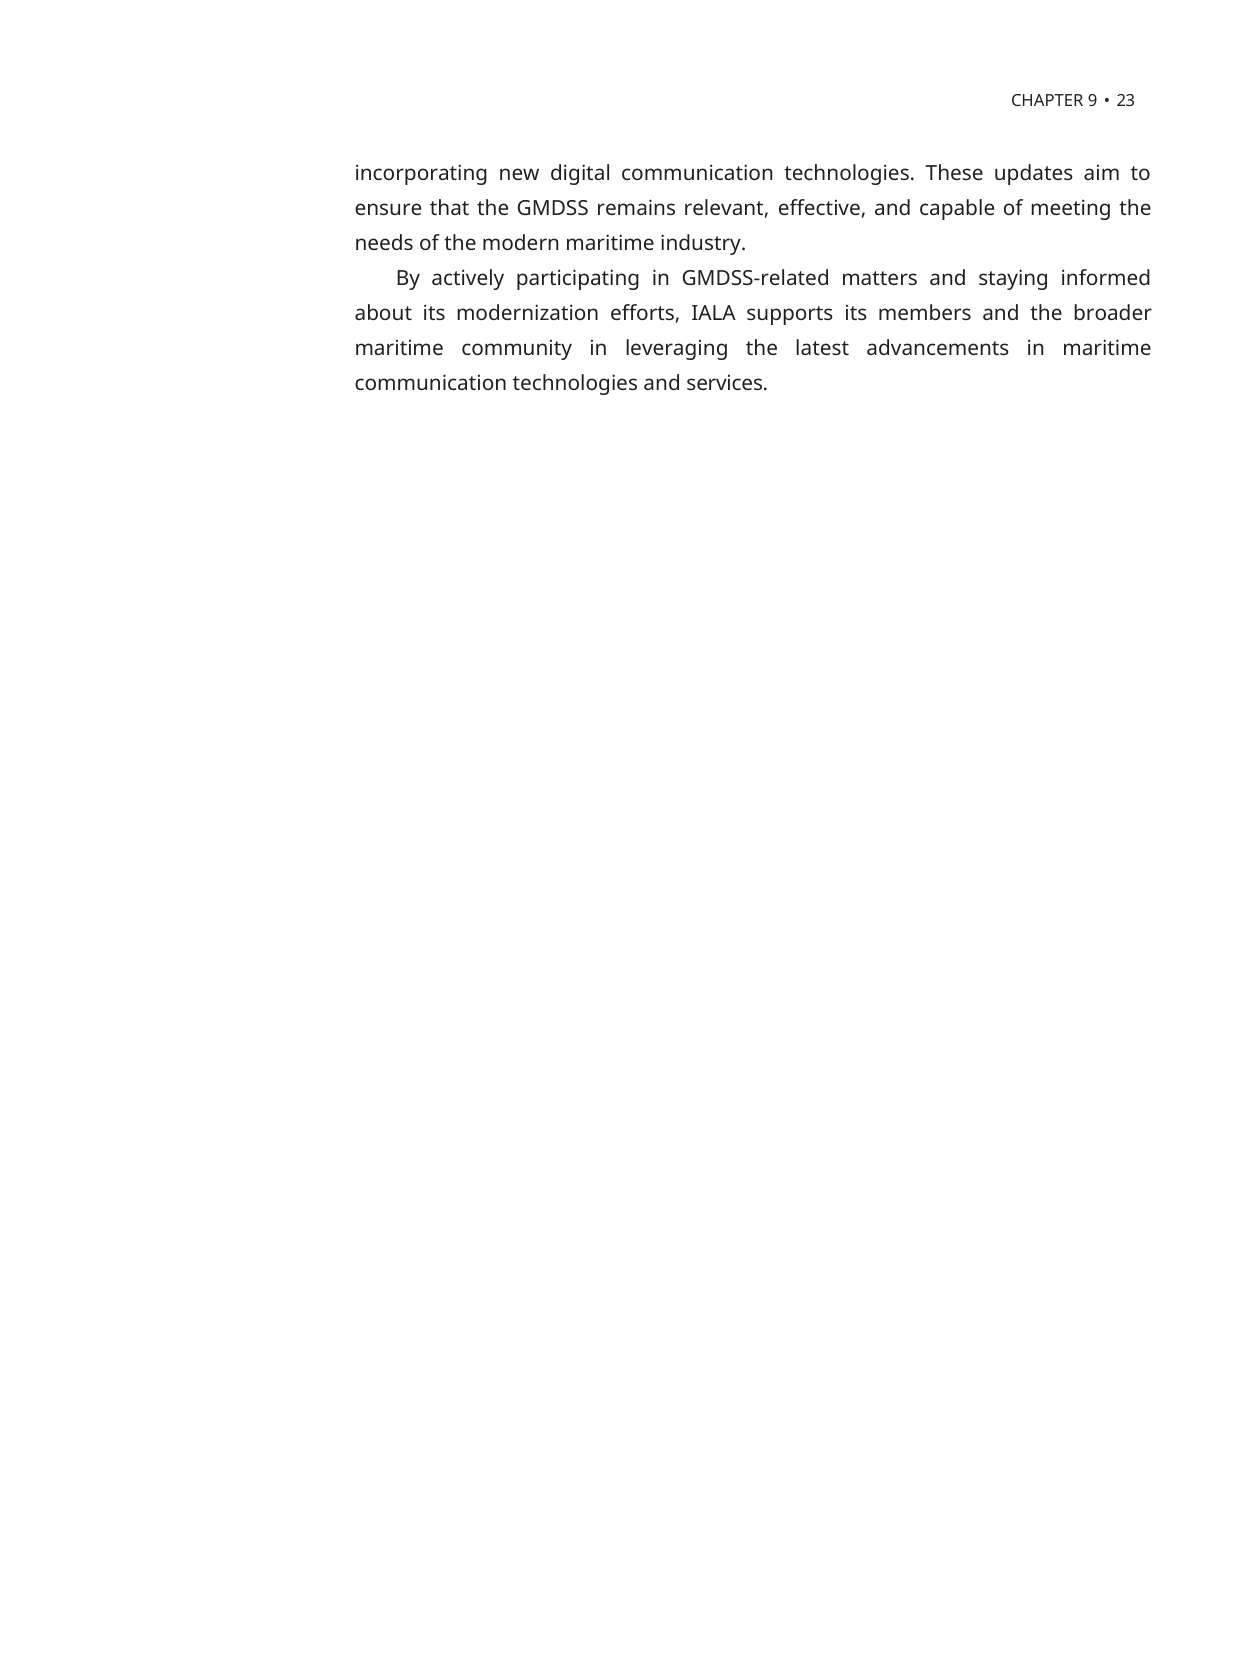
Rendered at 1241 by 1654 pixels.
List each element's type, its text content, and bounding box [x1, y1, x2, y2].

text By actively participating in GMDSS-related matters and staying informed about its modernization efforts, IALA supports its members and the broader maritime community in leveraging the latest advancements in maritime communication technologies and services. [354, 263, 1152, 397]
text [354, 158, 1152, 257]
